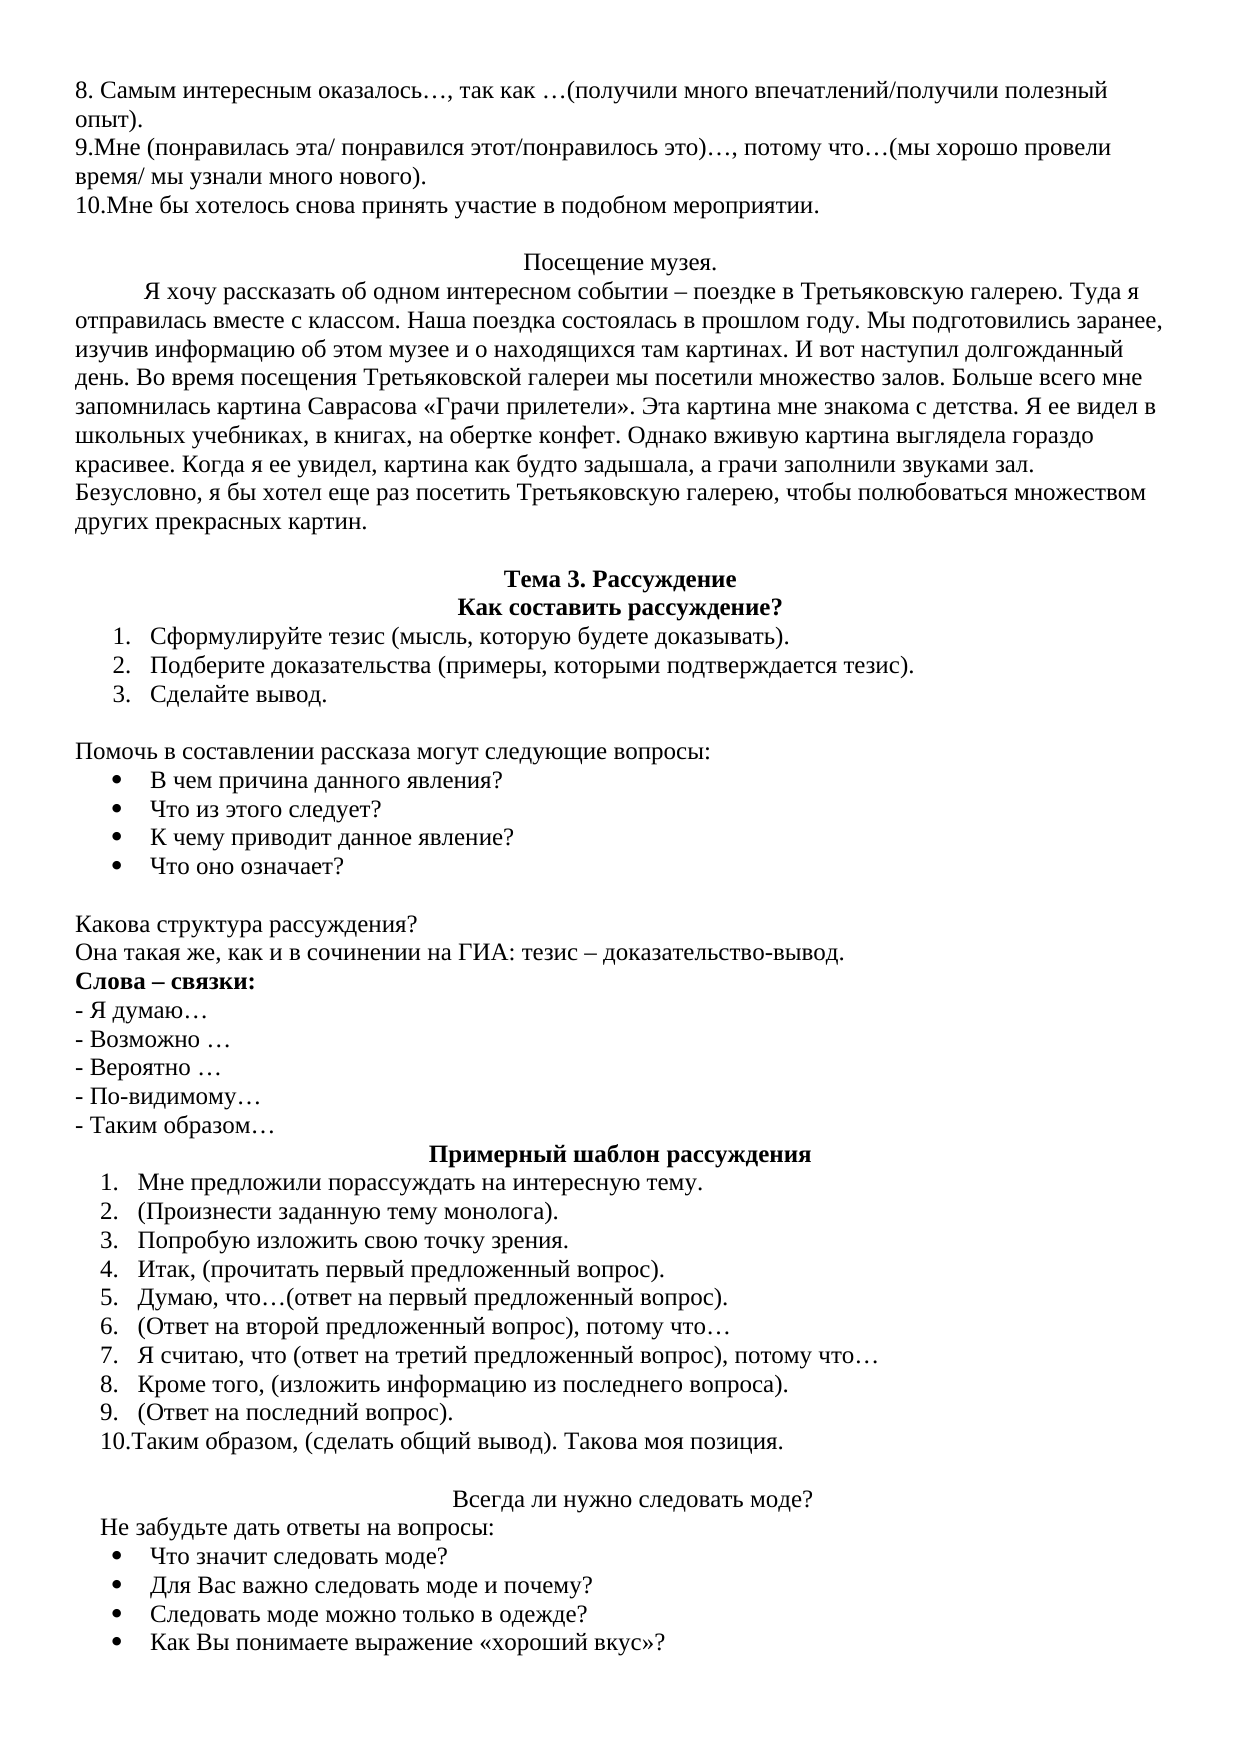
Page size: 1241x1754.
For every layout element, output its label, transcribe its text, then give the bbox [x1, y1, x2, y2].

text Какова структура рассуждения? [75, 909, 1165, 937]
text Как составить рассуждение? [75, 592, 1165, 621]
text Посещение музея. [75, 247, 1165, 276]
text Слова – связки: [75, 966, 1165, 995]
list (Произнести заданную тему монолога). [100, 1196, 1165, 1225]
text - Я думаю… [75, 995, 1165, 1024]
text Примерный шаблон рассуждения [75, 1139, 1165, 1167]
text - Возможно … [75, 1024, 1165, 1052]
list Думаю, что…(ответ на первый предложенный вопрос). [100, 1282, 1165, 1311]
list Сделайте вывод. [112, 679, 1165, 707]
list Следовать моде можно только в одежде? [112, 1599, 1165, 1627]
text - Таким образом… [75, 1110, 1165, 1139]
text Помочь в составлении рассказа могут следующие вопросы: [75, 736, 1165, 765]
text Не забудьте дать ответы на вопросы: [100, 1512, 1165, 1541]
list Кроме того, (изложить информацию из последнего вопроса). [100, 1369, 1165, 1397]
list Мне предложили порассуждать на интересную тему. [100, 1167, 1165, 1196]
text 8. Самым интересным оказалось…, так как …(получили много впечатлений/получили полезный опыт). [75, 75, 1165, 132]
list Что из этого следует? [112, 794, 1165, 822]
text Тема 3. Рассуждение [75, 564, 1165, 592]
text 10.Таким образом, (сделать общий вывод). Такова моя позиция. [100, 1426, 1165, 1455]
list Что оно означает? [112, 851, 1165, 880]
list Попробую изложить свою точку зрения. [100, 1225, 1165, 1254]
list Итак, (прочитать первый предложенный вопрос). [100, 1254, 1165, 1282]
list Что значит следовать моде? [112, 1541, 1165, 1570]
list Я считаю, что (ответ на третий предложенный вопрос), потому что… [100, 1340, 1165, 1369]
list Сформулируйте тезис (мысль, которую будете доказывать). [112, 621, 1165, 650]
list Как Вы понимаете выражение «хороший вкус»? [112, 1627, 1165, 1656]
text - По-видимому… [75, 1081, 1165, 1110]
text - Вероятно … [75, 1052, 1165, 1081]
text 10.Мне бы хотелось снова принять участие в подобном мероприятии. [75, 190, 1165, 219]
list Для Вас важно следовать моде и почему? [112, 1570, 1165, 1599]
list (Ответ на второй предложенный вопрос), потому что… [100, 1311, 1165, 1340]
text Я хочу рассказать об одном интересном событии – поездке в Третьяковскую галерею. Туда я отправилась вместе с классом. Наша поездка состоялась в прошлом году. Мы подготовились заранее, изучив информацию об этом музее и о находящихся там картинах. И вот наступил долгожданный день. Во время посещения Третьяковской галереи мы посетили множество залов. Больше всего мне запомнилась картина Саврасова «Грачи прилетели». Эта картина мне знакома с детства. Я ее видел в школьных учебниках, в книгах, на обертке конфет. Однако вживую картина выглядела гораздо красивее. Когда я ее увидел, картина как будто задышала, а грачи заполнили звуками зал. Безусловно, я бы хотел еще раз посетить Третьяковскую галерею, чтобы полюбоваться множеством других прекрасных картин. [75, 276, 1165, 535]
text Она такая же, как и в сочинении на ГИА: тезис – доказательство-вывод. [75, 937, 1165, 966]
text 9.Мне (понравилась эта/ понравился этот/понравилось это)…, потому что…(мы хорошо провели время/ мы узнали много нового). [75, 132, 1165, 190]
list В чем причина данного явления? [112, 765, 1165, 794]
text Всегда ли нужно следовать моде? [100, 1484, 1165, 1512]
list (Ответ на последний вопрос). [100, 1397, 1165, 1426]
list Подберите доказательства (примеры, которыми подтверждается тезис). [112, 650, 1165, 679]
list К чему приводит данное явление? [112, 822, 1165, 851]
